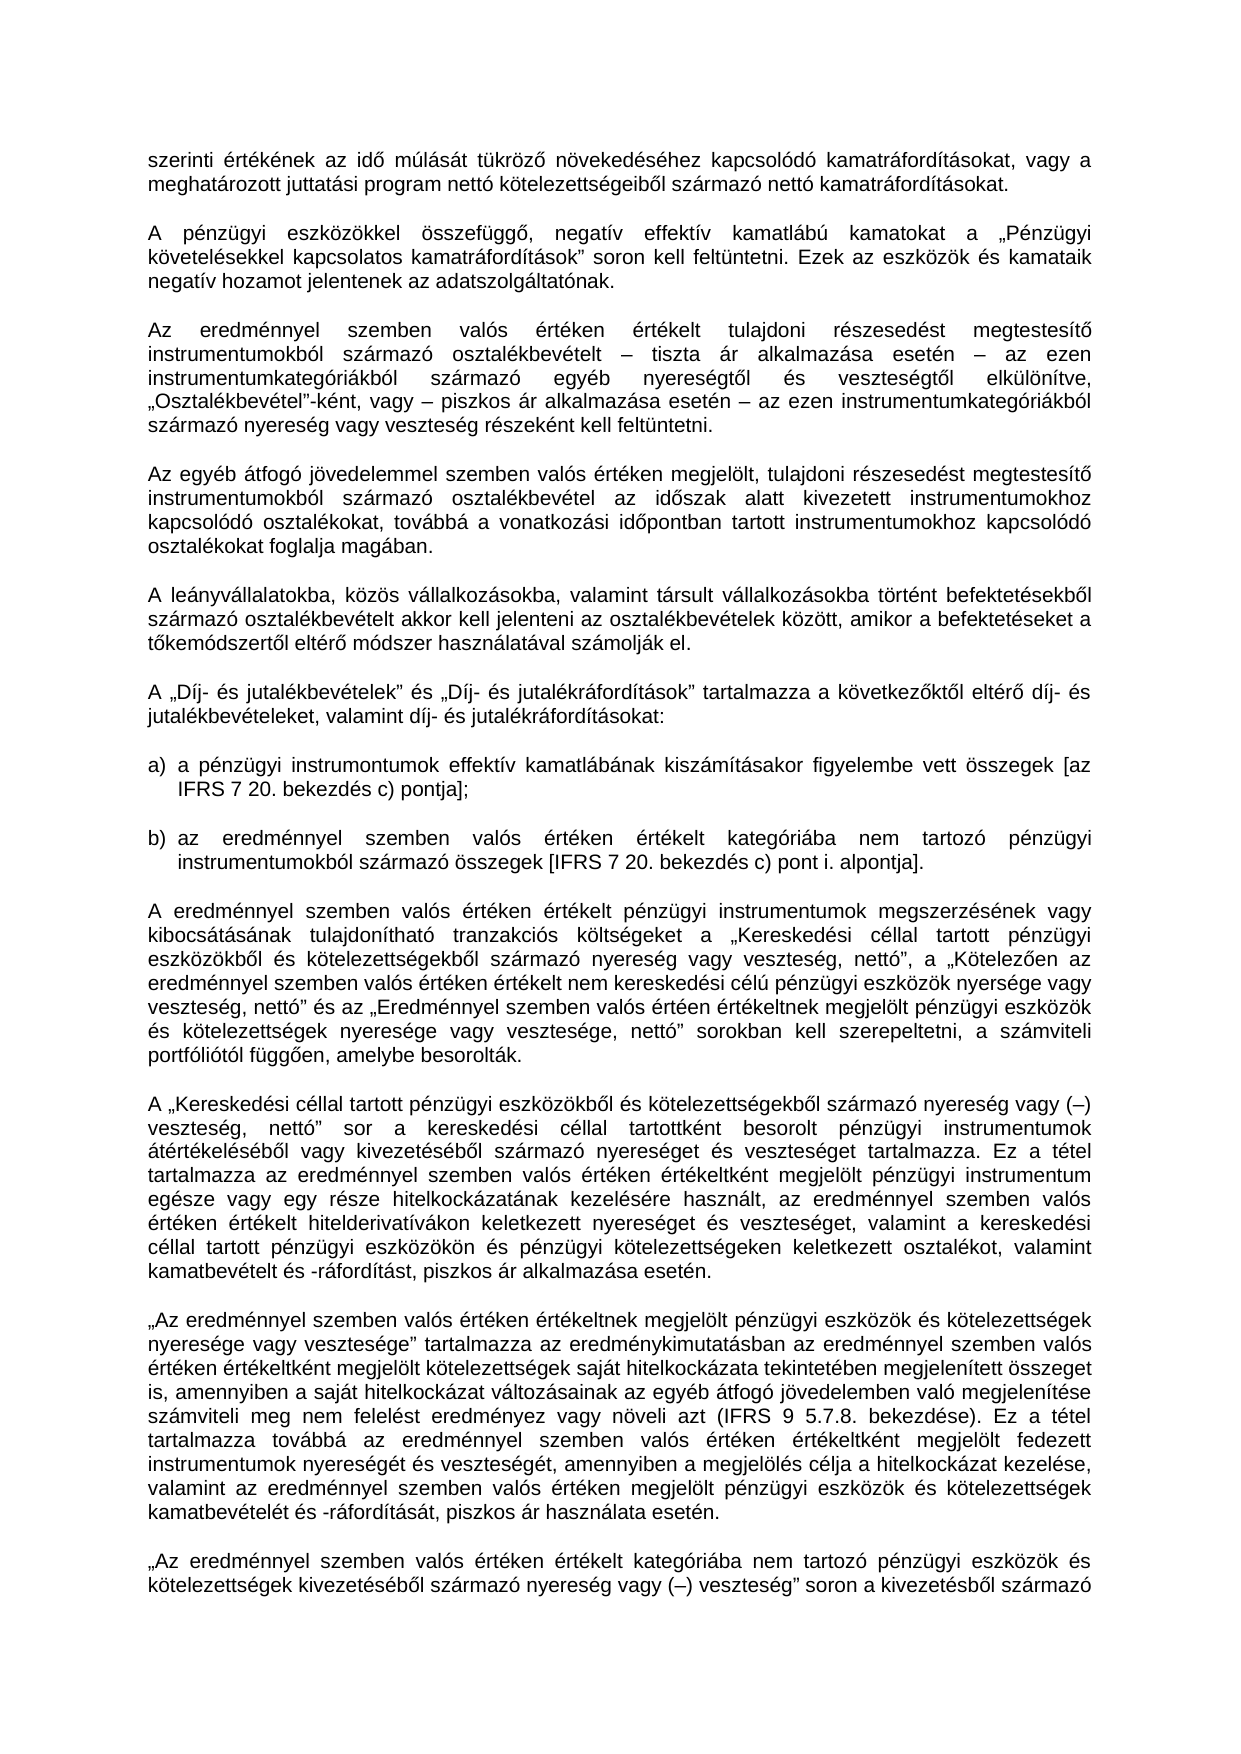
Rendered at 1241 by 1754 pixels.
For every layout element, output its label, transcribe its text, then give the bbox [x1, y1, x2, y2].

text Az eredménnyel szemben valós értéken értékelt tulajdoni részesedést megtestesítő instrumentumokból származó osztalékbevételt – tiszta ár alkalmazása esetén – az ezen instrumentumkategóriákból származó egyéb nyereségtől és veszteségtől elkülönítve, „Osztalékbevétel”-ként, vagy – piszkos ár alkalmazása esetén – az ezen instrumentumkategóriákból származó nyereség vagy veszteség részeként kell feltüntetni. [148, 317, 1093, 437]
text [148, 148, 1093, 196]
text „Az eredménnyel szemben valós értéken értékeltnek megjelölt pénzügyi eszközök és kötelezettségek nyeresége vagy vesztesége” tartalmazza az eredménykimutatásban az eredménnyel szemben valós értéken értékeltként megjelölt kötelezettségek saját hitelkockázata tekintetében megjelenített összeget is, amennyiben a saját hitelkockázat változásainak az egyéb átfogó jövedelemben való megjelenítése számviteli meg nem felelést eredményez vagy növeli azt (IFRS 9 5.7.8. bekezdése). Ez a tétel tartalmazza továbbá az eredménnyel szemben valós értéken értékeltként megjelölt fedezett instrumentumok nyereségét és veszteségét, amennyiben a megjelölés célja a hitelkockázat kezelése, valamint az eredménnyel szemben valós értéken megjelölt pénzügyi eszközök és kötelezettségek kamatbevételét és -ráfordítását, piszkos ár használata esetén. [148, 1308, 1093, 1524]
text A leányvállalatokba, közös vállalkozásokba, valamint társult vállalkozásokba történt befektetésekből származó osztalékbevételt akkor kell jelenteni az osztalékbevételek között, amikor a befektetéseket a tőkemódszertől eltérő módszer használatával számolják el. [148, 583, 1093, 655]
list az eredménnyel szemben valós értéken értékelt kategóriába nem tartozó pénzügyi instrumentumokból származó összegek [IFRS 7 20. bekezdés c) pont i. alpontja]. [148, 826, 1093, 874]
text Az egyéb átfogó jövedelemmel szemben valós értéken megjelölt, tulajdoni részesedést megtestesítő instrumentumokból származó osztalékbevétel az időszak alatt kivezetett instrumentumokhoz kapcsolódó osztalékokat, továbbá a vonatkozási időpontban tartott instrumentumokhoz kapcsolódó osztalékokat foglalja magában. [148, 462, 1093, 558]
list a pénzügyi instrumontumok effektív kamatlábának kiszámításakor figyelembe vett összegek [az IFRS 7 20. bekezdés c) pontja]; [148, 753, 1093, 801]
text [148, 1549, 1093, 1597]
text A „Kereskedési céllal tartott pénzügyi eszközökből és kötelezettségekből származó nyereség vagy (–) veszteség, nettó” sor a kereskedési céllal tartottként besorolt pénzügyi instrumentumok átértékeléséből vagy kivezetéséből származó nyereséget és veszteséget tartalmazza. Ez a tétel tartalmazza az eredménnyel szemben valós értéken értékeltként megjelölt pénzügyi instrumentum egésze vagy egy része hitelkockázatának kezelésére használt, az eredménnyel szemben valós értéken értékelt hitelderivatívákon keletkezett nyereséget és veszteséget, valamint a kereskedési céllal tartott pénzügyi eszközökön és pénzügyi kötelezettségeken keletkezett osztalékot, valamint kamatbevételt és -ráfordítást, piszkos ár alkalmazása esetén. [148, 1091, 1093, 1283]
text A eredménnyel szemben valós értéken értékelt pénzügyi instrumentumok megszerzésének vagy kibocsátásának tulajdonítható tranzakciós költségeket a „Kereskedési céllal tartott pénzügyi eszközökből és kötelezettségekből származó nyereség vagy veszteség, nettó”, a „Kötelezően az eredménnyel szemben valós értéken értékelt nem kereskedési célú pénzügyi eszközök nyersége vagy veszteség, nettó” és az „Eredménnyel szemben valós értéen értékeltnek megjelölt pénzügyi eszközök és kötelezettségek nyeresége vagy vesztesége, nettó” sorokban kell szerepeltetni, a számviteli portfóliótól függően, amelybe besorolták. [148, 899, 1093, 1066]
text A „Díj- és jutalékbevételek” és „Díj- és jutalékráfordítások” tartalmazza a következőktől eltérő díj- és jutalékbevételeket, valamint díj- és jutalékráfordításokat: [148, 680, 1093, 728]
text A pénzügyi eszközökkel összefüggő, negatív effektív kamatlábú kamatokat a „Pénzügyi követelésekkel kapcsolatos kamatráfordítások” soron kell feltüntetni. Ezek az eszközök és kamataik negatív hozamot jelentenek az adatszolgáltatónak. [148, 221, 1093, 292]
